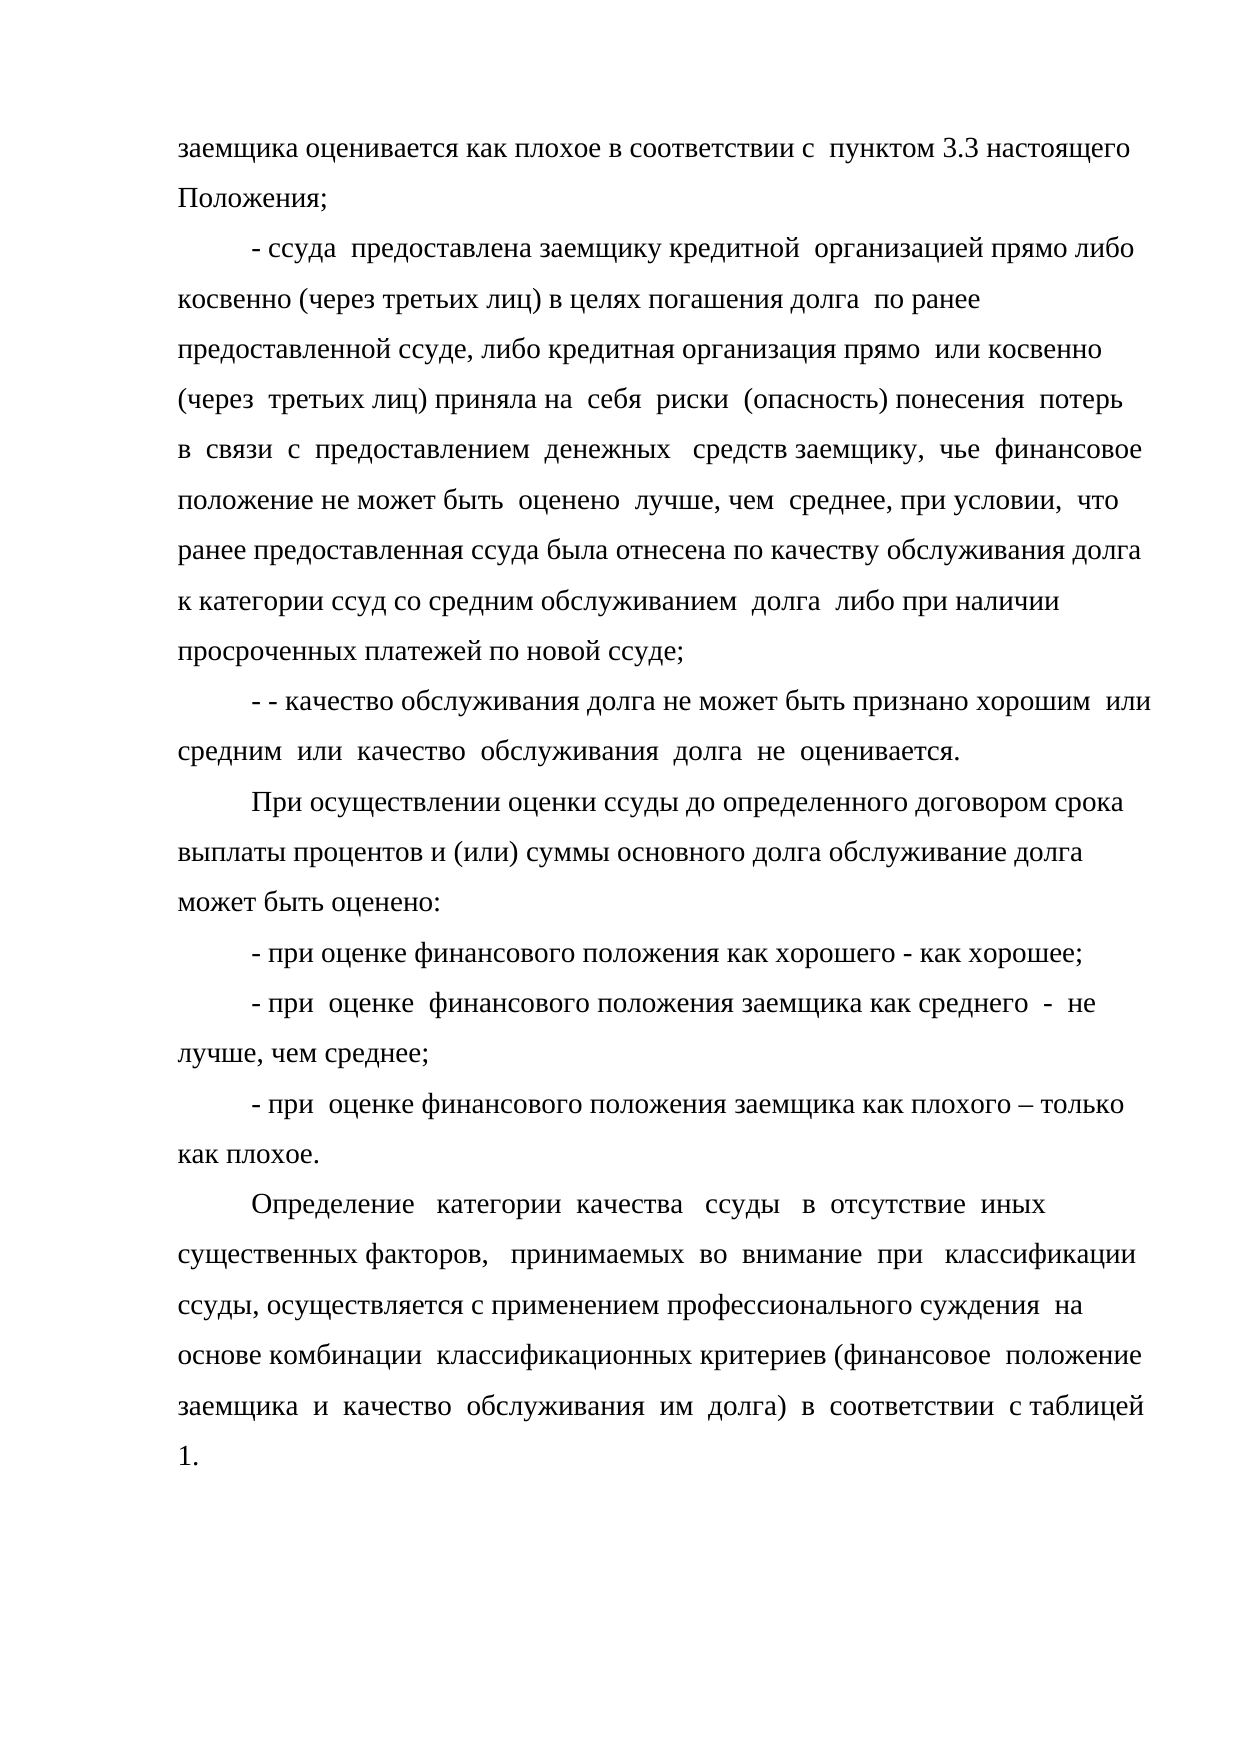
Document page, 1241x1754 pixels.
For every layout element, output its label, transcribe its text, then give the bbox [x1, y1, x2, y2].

text средним или качество обслуживания долга не оценивается. [177, 733, 1152, 767]
text - при оценке финансового положения как хорошего - как хорошее; [177, 935, 1152, 968]
text Определение категории качества ссуды в отсутствие иных существенных факторов, принимаемых во внимание при классификации ссуды, осуществляется с применением профессионального суждения на основе комбинации классификационных критериев (финансовое положение заемщика и качество обслуживания им долга) в соответствии с таблицей 1. [177, 1186, 1152, 1471]
text - - качество обслуживания долга не может быть признано хорошим или [177, 683, 1152, 717]
text - ссуда предоставлена заемщику кредитной организацией прямо либо косвенно (через третьих лиц) в целях погашения долга по ранее предоставленной ссуде, либо кредитная организация прямо или косвенно (через третьих лиц) приняла на себя риски (опасность) понесения потерь в связи с предоставлением денежных средств заемщику, чье финансовое положение не может быть оценено лучше, чем среднее, при условии, что ранее предоставленная ссуда была отнесена по качеству обслуживания долга к категории ссуд со средним обслуживанием долга либо при наличии просроченных платежей по новой ссуде; [177, 230, 1152, 666]
text - при оценке финансового положения заемщика как среднего - не лучше, чем среднее; [177, 985, 1152, 1069]
text - при оценке финансового положения заемщика как плохого – только как плохое. [177, 1086, 1152, 1169]
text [177, 130, 1152, 214]
text При осуществлении оценки ссуды до определенного договором срока выплаты процентов и (или) суммы основного долга обслуживание долга может быть оценено: [177, 784, 1152, 918]
